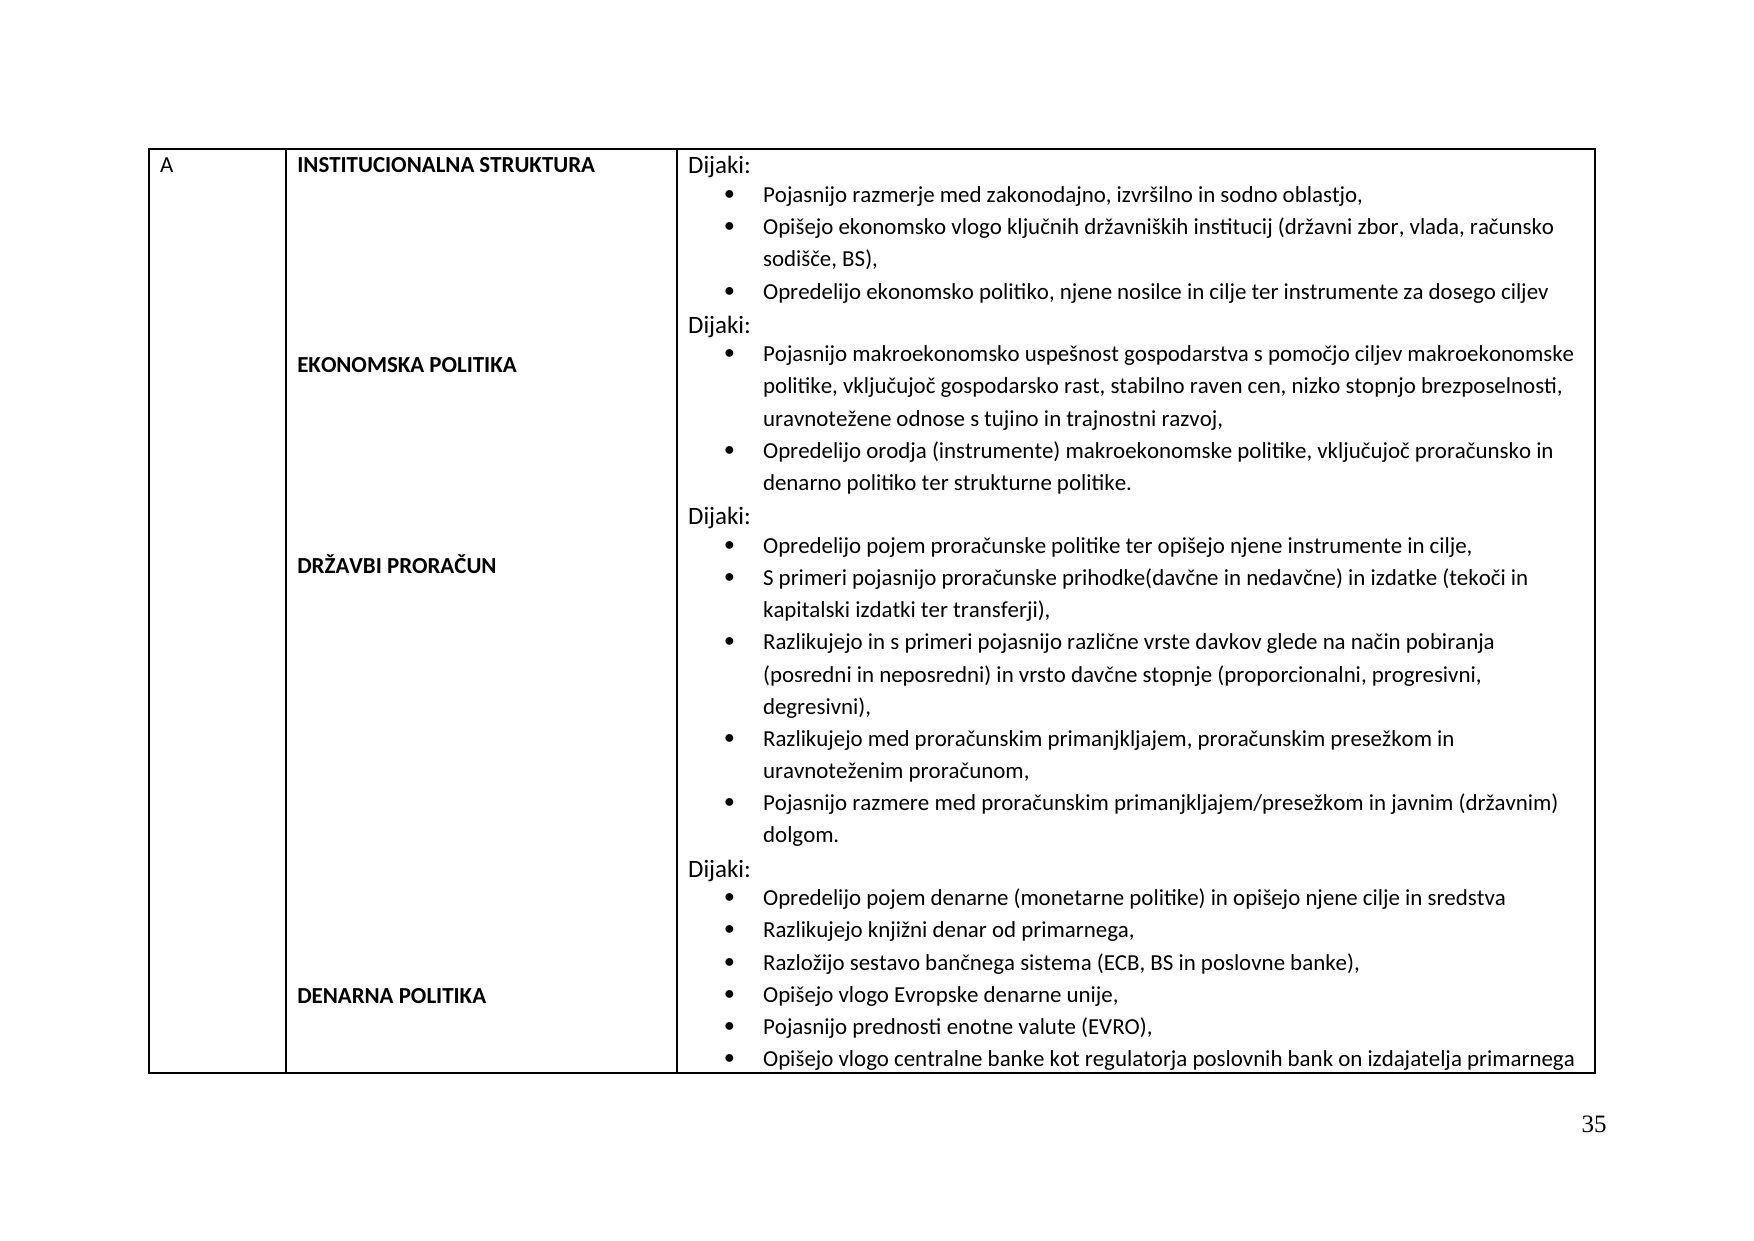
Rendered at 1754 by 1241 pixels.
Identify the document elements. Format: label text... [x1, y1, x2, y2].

table_cell A [150, 150, 285, 1072]
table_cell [678, 150, 1594, 1072]
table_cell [287, 150, 676, 1072]
